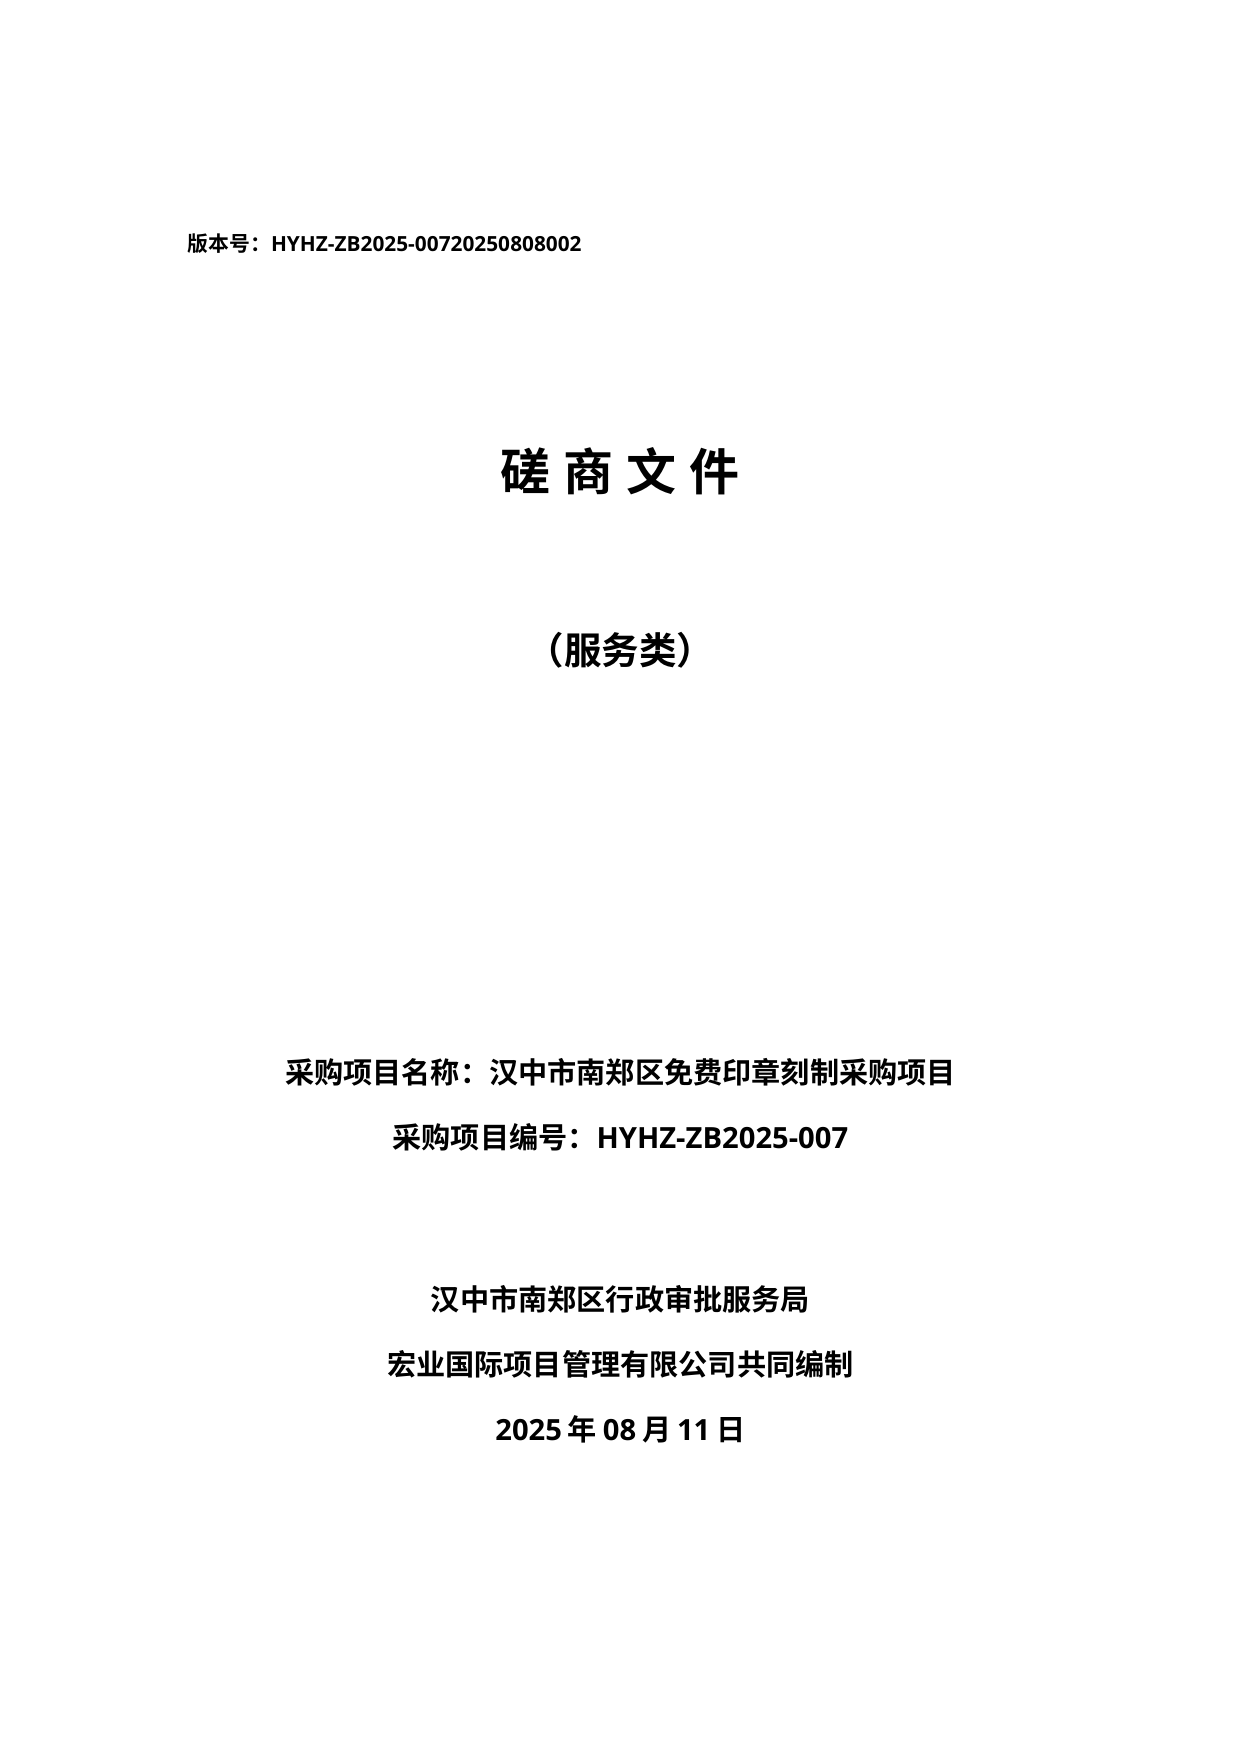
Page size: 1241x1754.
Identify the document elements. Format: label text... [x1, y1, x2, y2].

text 汉中市南郑区行政审批服务局 [187, 1267, 1053, 1332]
text 版本号：HYHZ-ZB2025-00720250808002 [187, 227, 1053, 422]
text （服务类） [187, 617, 1053, 1039]
text 采购项目编号：HYHZ-ZB2025-007 [187, 1104, 1053, 1267]
text 宏业国际项目管理有限公司共同编制 [187, 1332, 1053, 1397]
text 采购项目名称：汉中市南郑区免费印章刻制采购项目 [187, 1039, 1053, 1104]
text 2025年08月11日 [187, 1397, 1053, 1462]
text 磋 商 文 件 [187, 422, 1053, 617]
